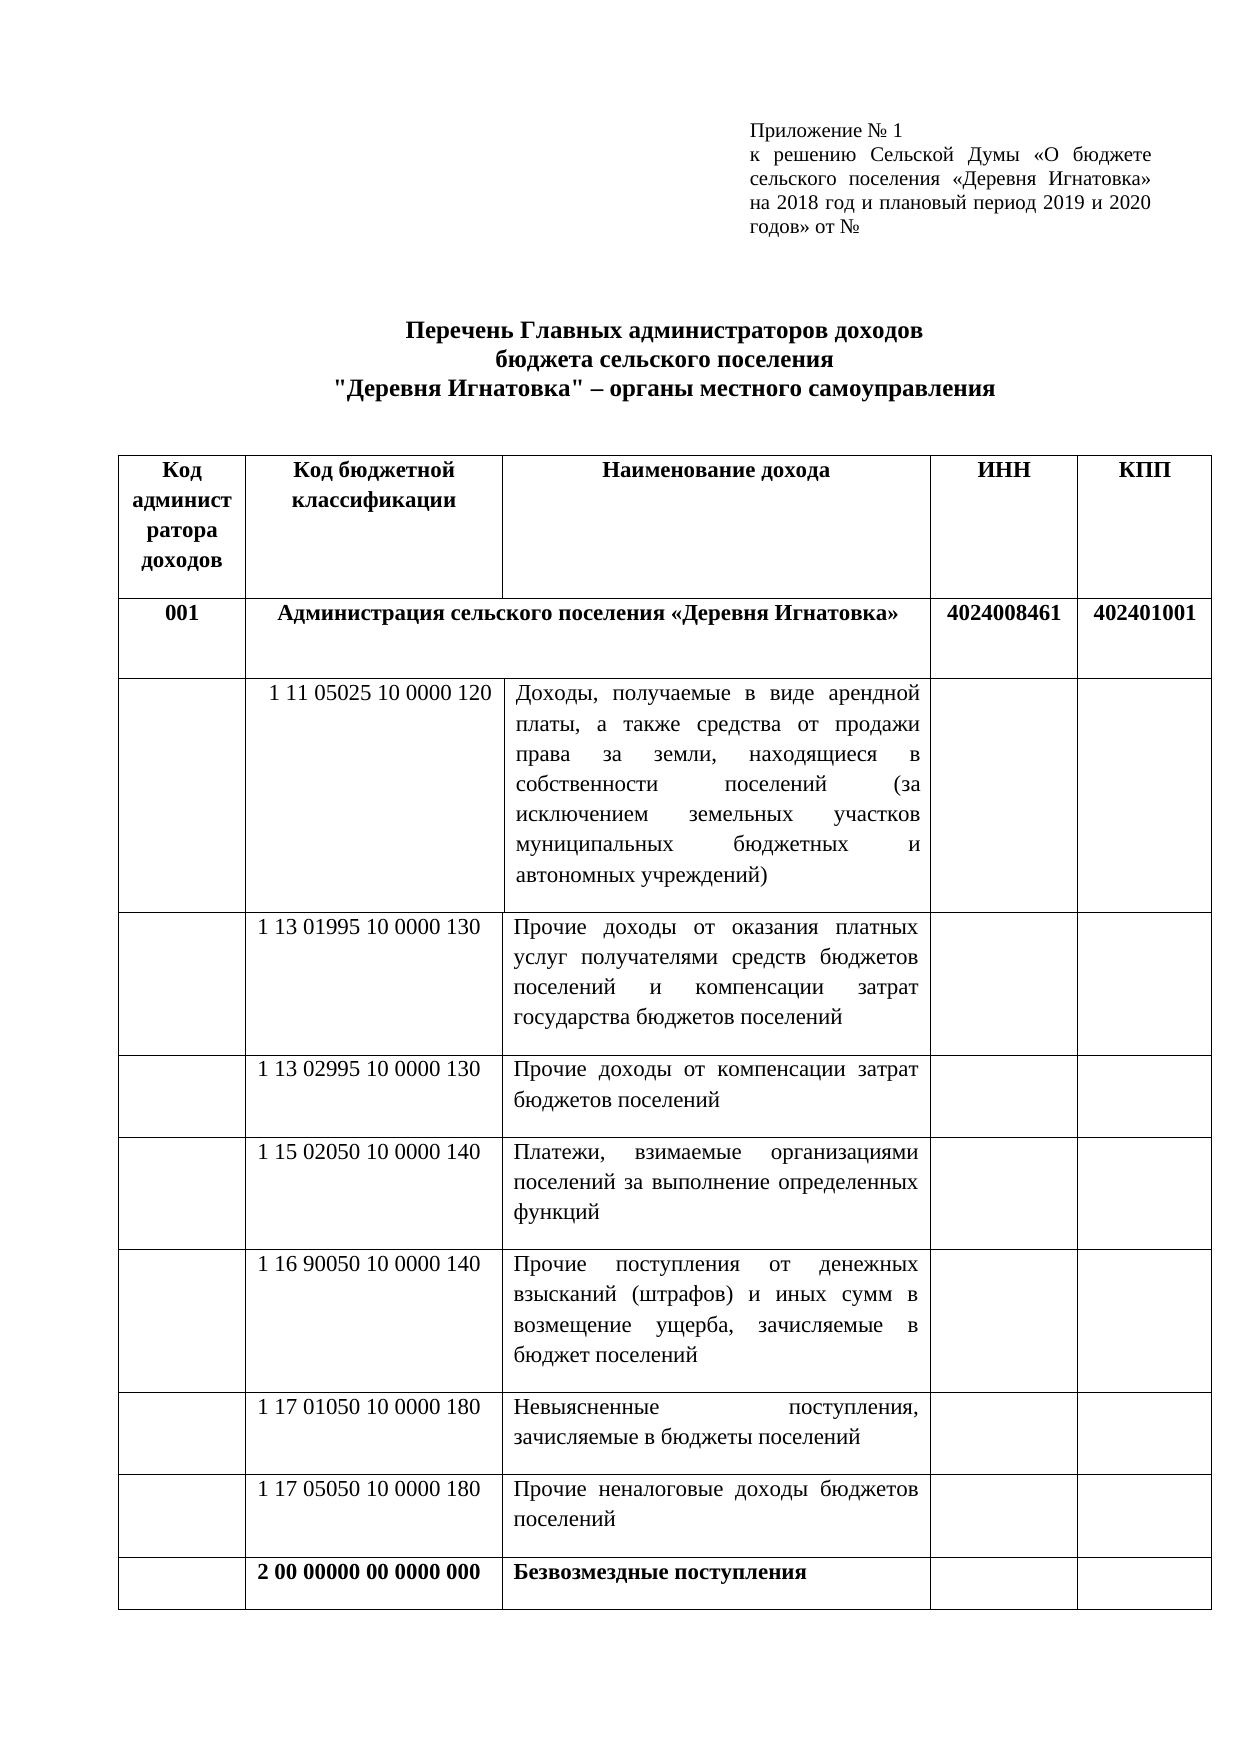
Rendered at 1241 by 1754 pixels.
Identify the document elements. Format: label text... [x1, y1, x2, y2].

table_cell [1078, 913, 1211, 1054]
table_cell [505, 679, 930, 912]
table_cell 402401001 [1078, 599, 1211, 678]
table_cell 1 17 05050 10 0000 180 [246, 1475, 502, 1557]
table_cell [1078, 1475, 1211, 1557]
table_cell 2 00 00000 00 0000 000 [246, 1558, 502, 1609]
text бюджета сельского поселения [177, 344, 1152, 373]
table_cell [119, 1558, 245, 1609]
table_cell 001 [119, 599, 245, 678]
table_cell [119, 1393, 245, 1474]
table_cell [1078, 1393, 1211, 1474]
table_header Приложение № 1 к решению Сельской Думы «О бюджете сельского поселения «Деревня Игнатовка» на 2018 год и плановый период 2019 и 2020 годов» от № [738, 118, 1163, 262]
table_cell [931, 679, 1077, 912]
table_cell Администрация сельского поселения «Деревня Игнатовка» [246, 599, 930, 678]
table_cell [119, 1250, 245, 1392]
table_header Наименование дохода [503, 456, 930, 597]
table_cell [119, 679, 245, 912]
table_cell [1078, 1250, 1211, 1392]
table_cell 1 17 01050 10 0000 180 [246, 1393, 502, 1474]
table_cell 1 13 02995 10 0000 130 [246, 1056, 502, 1137]
table_cell Прочие доходы от компенсации затрат бюджетов поселений [503, 1056, 930, 1137]
table_cell 4024008461 [931, 599, 1077, 678]
table_cell [1078, 1138, 1211, 1249]
table_cell Безвозмездные поступления [503, 1558, 930, 1609]
table_cell [1078, 679, 1211, 912]
table_cell [1078, 1056, 1211, 1137]
table_cell [119, 913, 245, 1054]
table_cell [931, 1138, 1077, 1249]
table_cell [246, 679, 504, 912]
table_header Код бюджетной классификации [246, 456, 502, 597]
table_cell [1078, 1558, 1211, 1609]
table_cell [931, 1475, 1077, 1557]
text Перечень Главных администраторов доходов [177, 316, 1152, 344]
table_cell 1 16 90050 10 0000 140 [246, 1250, 502, 1392]
table_cell Платежи, взимаемые организациями поселений за выполнение определенных функций [503, 1138, 930, 1249]
table_cell Прочие неналоговые доходы бюджетов поселений [503, 1475, 930, 1557]
table_cell Невыясненные поступления, зачисляемые в бюджеты поселений [503, 1393, 930, 1474]
table_cell [931, 1558, 1077, 1609]
table_cell [119, 1475, 245, 1557]
table_cell 1 0000 140 [246, 1138, 502, 1249]
text "Деревня Игнатовка" – органы местного самоуправления [177, 373, 1152, 402]
table_cell 1 13 01995 10 0000 130 [246, 913, 502, 1054]
table_cell [931, 1393, 1077, 1474]
table_cell [931, 1250, 1077, 1392]
table_header Код администратора доходов [119, 456, 245, 597]
table_cell [119, 1056, 245, 1137]
table_cell [931, 1056, 1077, 1137]
table_cell [119, 1138, 245, 1249]
table_cell Прочие доходы от оказания платных услуг получателями средств бюджетов поселений и компенсации затрат государства бюджетов поселений [503, 913, 930, 1054]
table_header КПП [1078, 456, 1211, 597]
table_header ИНН [931, 456, 1077, 597]
table_cell Прочие поступления от денежных взысканий (штрафов) и иных сумм в возмещение ущерба, зачисляемые в бюджет поселений [503, 1250, 930, 1392]
table_cell [931, 913, 1077, 1054]
